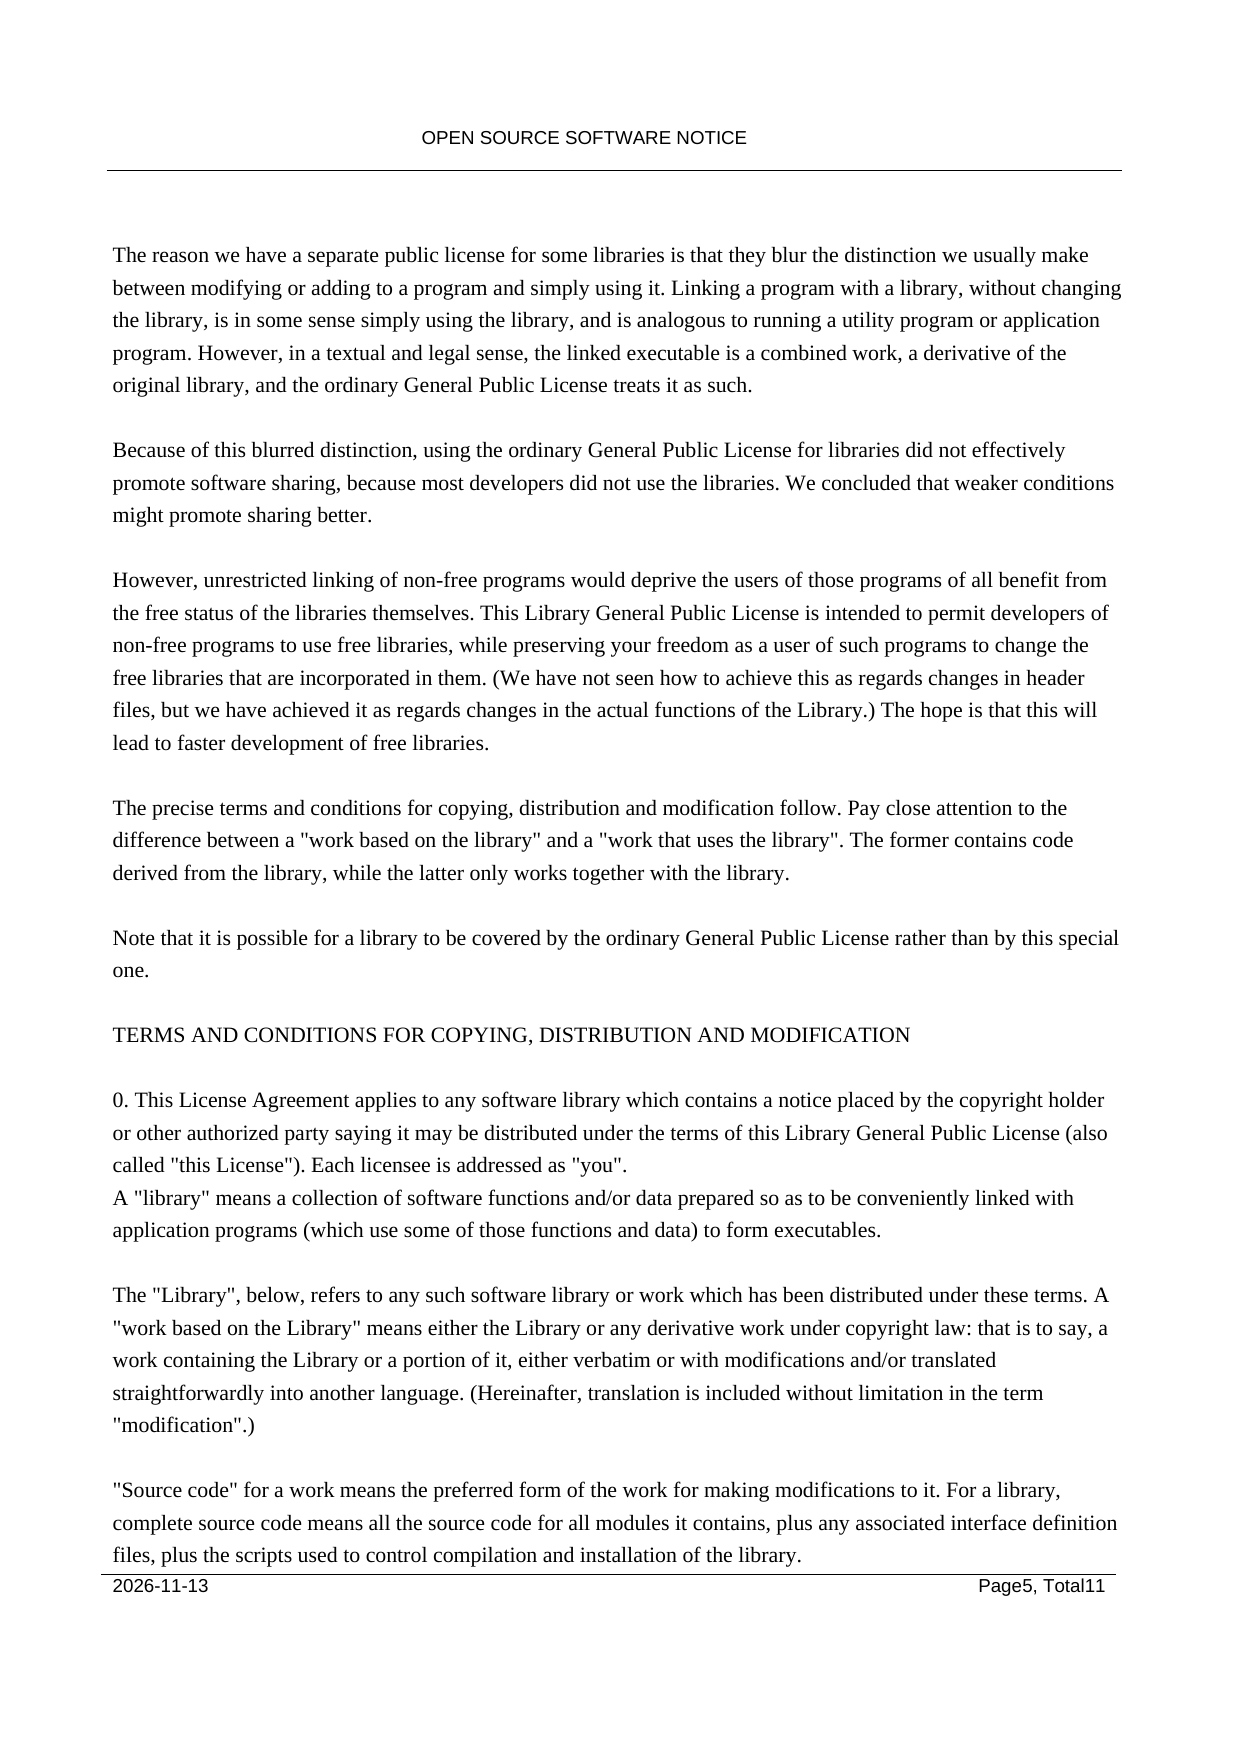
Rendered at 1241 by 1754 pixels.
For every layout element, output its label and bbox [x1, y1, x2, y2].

text [112, 206, 1128, 1571]
